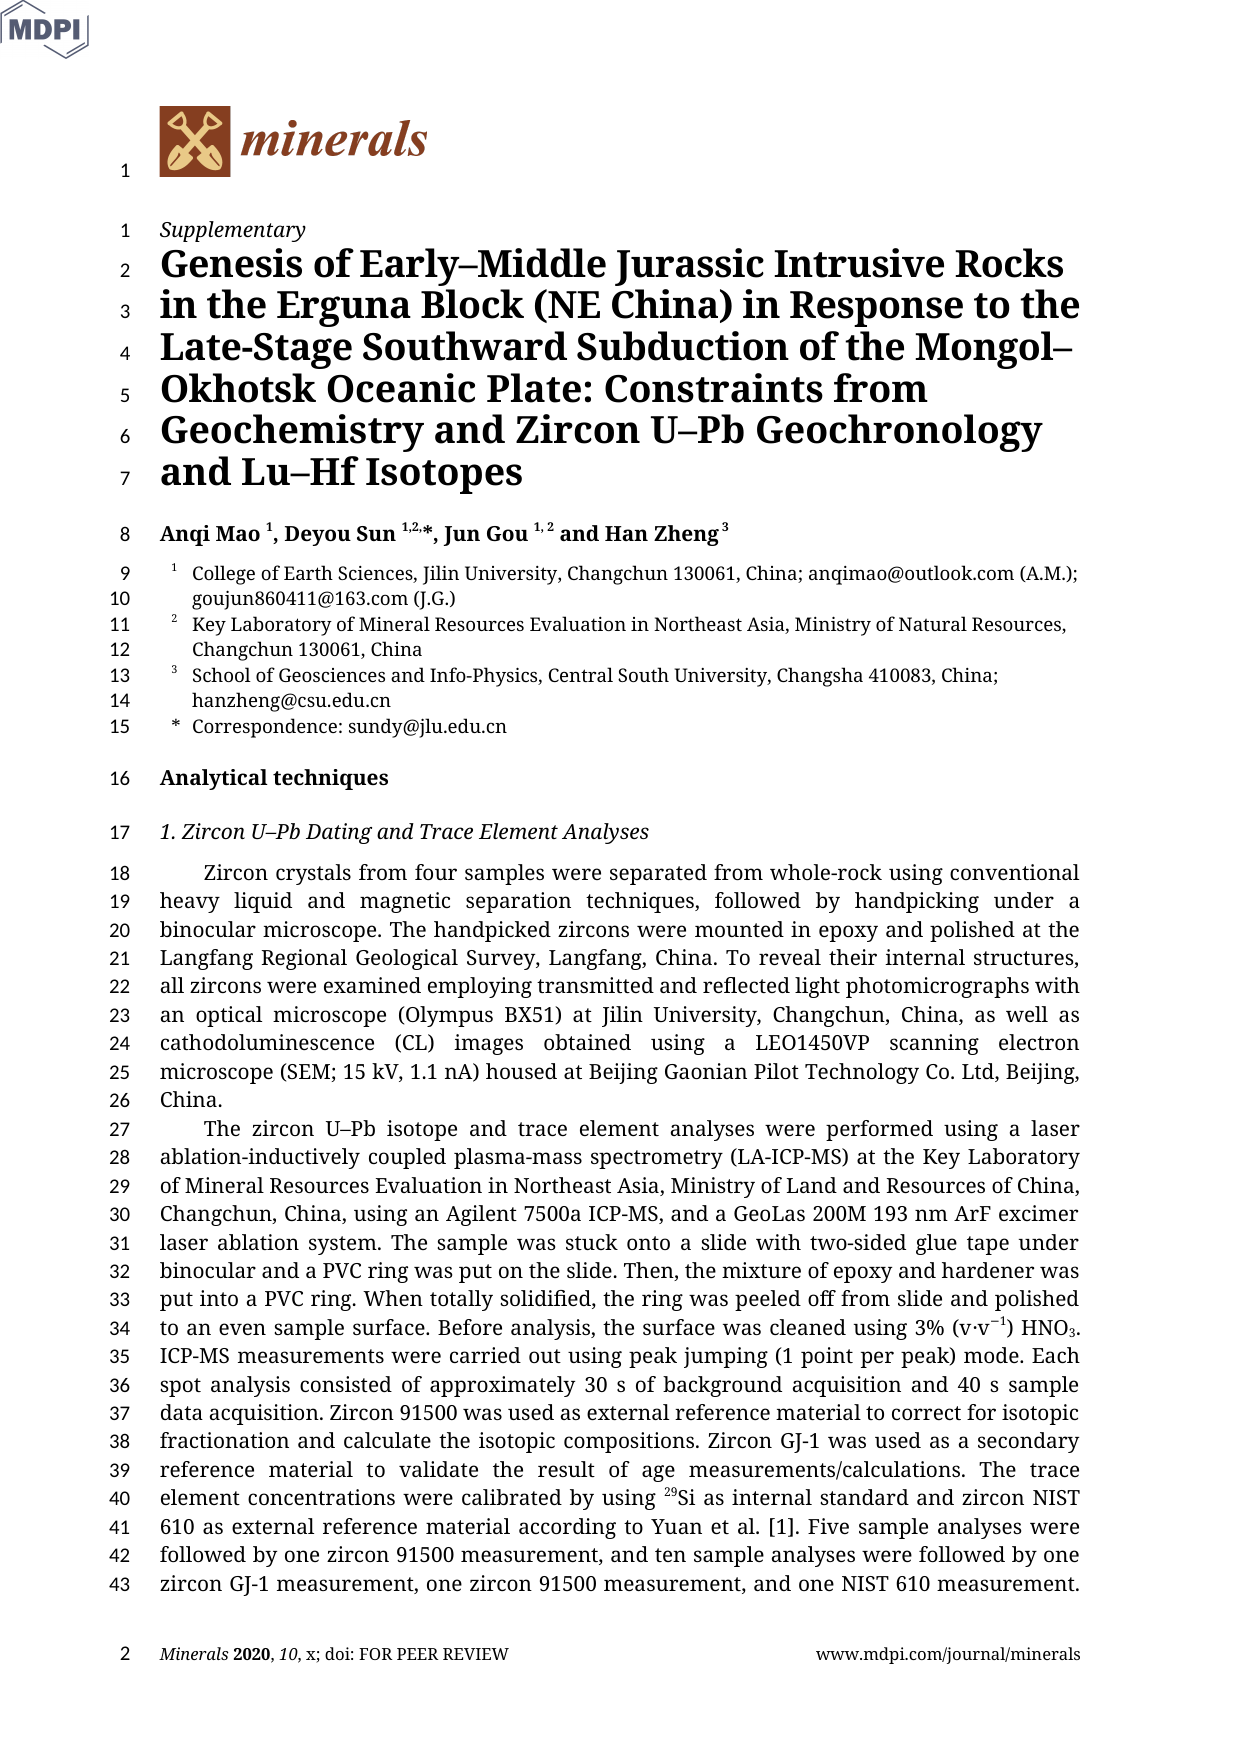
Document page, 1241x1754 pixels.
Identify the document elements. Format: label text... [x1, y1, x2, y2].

subtitle 1. Zircon U–Pb Dating and Trace Element Analyses [159, 817, 1081, 845]
title Genesis of Early–Middle Jurassic Intrusive Rocks in the Erguna Block (NE China) in Response to the Late-Stage Southward Subduction of the Mongol–Okhotsk Oceanic Plate: Constraints from Geochemistry and Zircon U–Pb Geochronology and Lu–Hf Isotopes [159, 244, 1081, 494]
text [159, 1114, 1081, 1597]
text 2 Key Laboratory of Mineral Resources Evaluation in Northeast Asia, Ministry of Natural Resources, Changchun 130061, China [171, 611, 1081, 662]
text Zircon crystals from four samples were separated from whole-rock using conventional heavy liquid and magnetic separation techniques, followed by handpicking under a binocular microscope. The handpicked zircons were mounted in epoxy and polished at the Langfang Regional Geological Survey, Langfang, China. To reveal their internal structures, all zircons were examined employing transmitted and reflected light photomicrographs with an optical microscope (Olympus BX51) at Jilin University, Changchun, China, as well as cathodoluminescence (CL) images obtained using a LEO1450VP scanning electron microscope (SEM; 15 kV, 1.1 nA) housed at Beijing Gaonian Pilot Technology Co. Ltd, Beijing, China. [159, 858, 1081, 1114]
text * Correspondence: sundy@jlu.edu.cn [171, 713, 1081, 738]
text Supplementary [159, 216, 1081, 244]
text 1 College of Earth Sciences, Jilin University, Changchun 130061, China; anqimao@outlook.com (A.M.); goujun860411@163.com (J.G.) [171, 560, 1081, 611]
text 3 School of Geosciences and Info-Physics, Central South University, Changsha 410083, China; hanzheng@csu.edu.cn [171, 662, 1081, 713]
text Anqi Mao 1, Deyou Sun 1,2,*, Jun Gou 1, 2 and Han Zheng 3 [159, 519, 1081, 547]
picture [0, 0, 89, 59]
subtitle Analytical techniques [159, 763, 1081, 792]
picture [159, 106, 428, 177]
